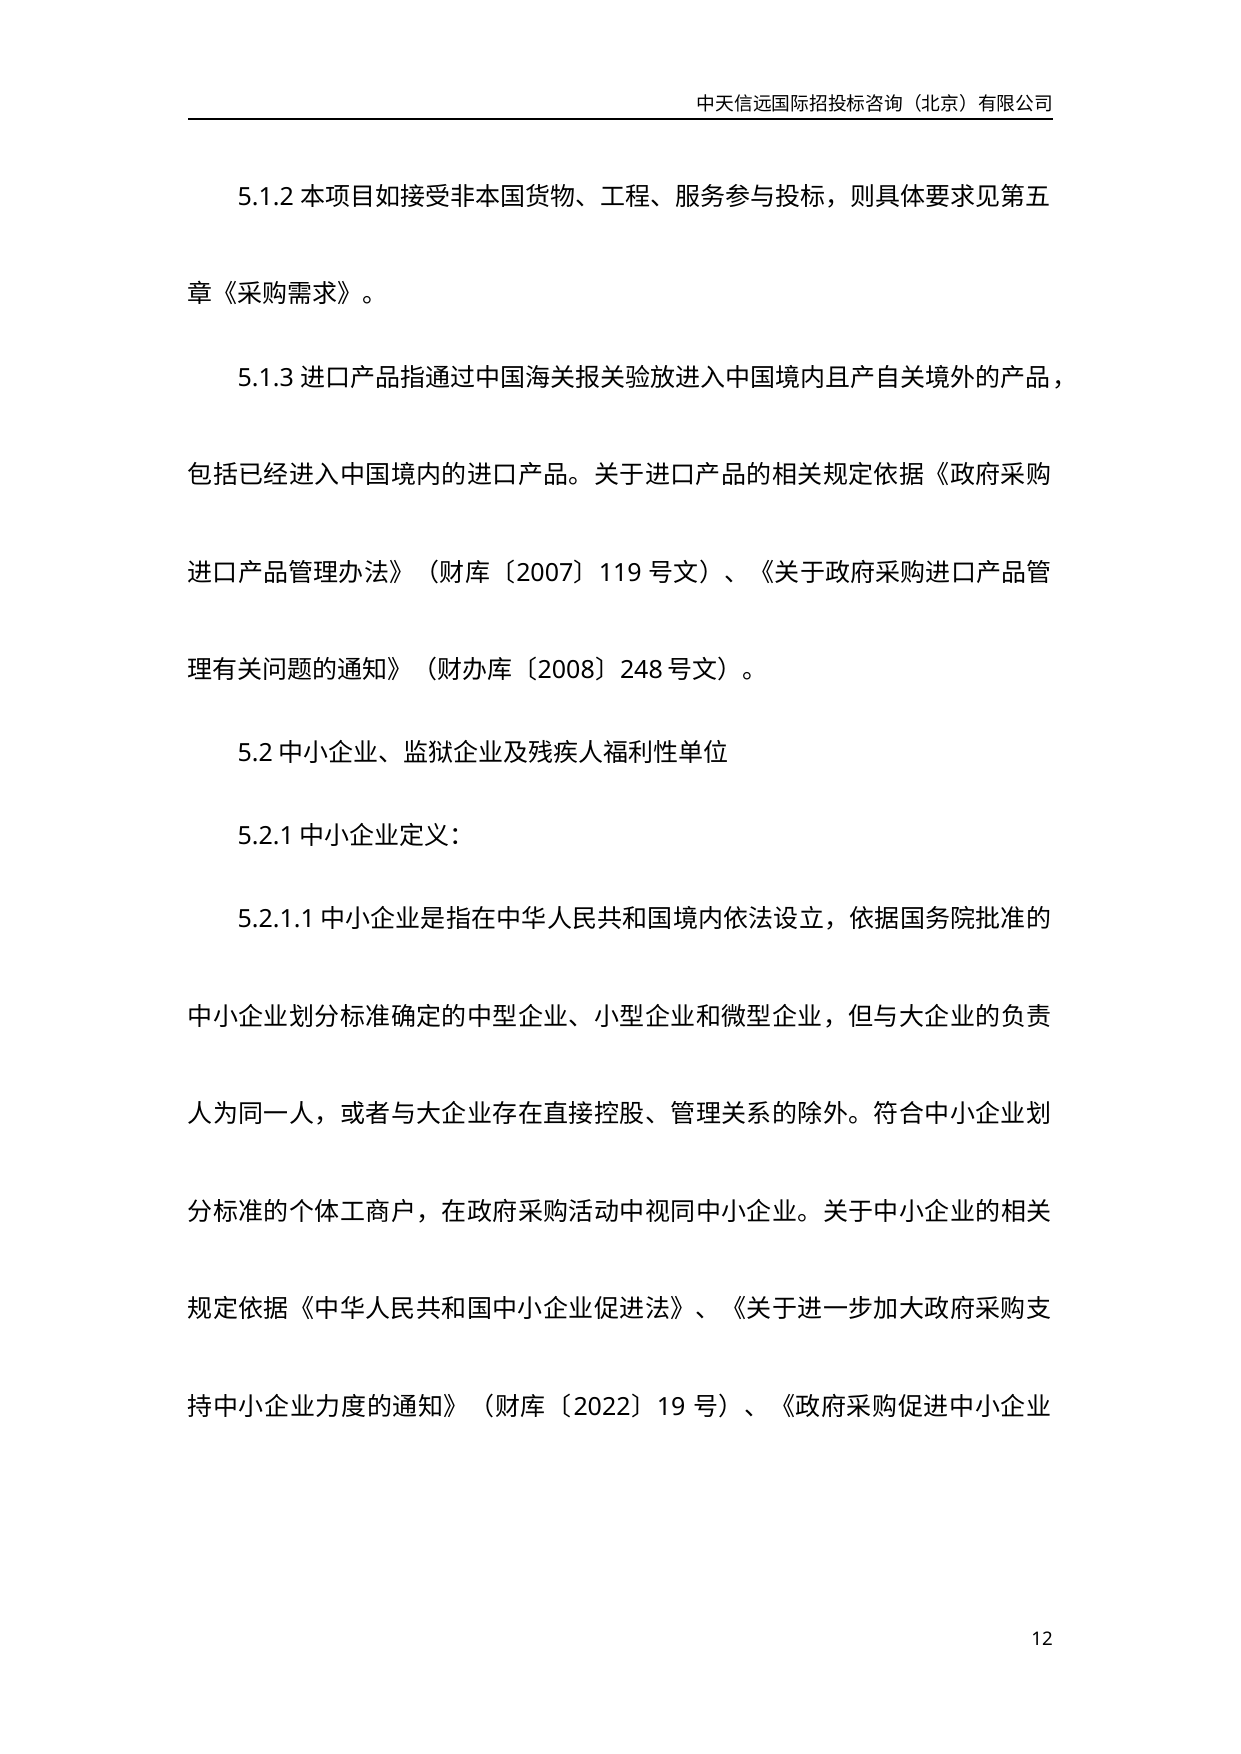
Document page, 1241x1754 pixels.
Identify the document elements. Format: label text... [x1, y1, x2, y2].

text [187, 884, 1053, 1437]
text 5.1.2 本项目如接受非本国货物、工程、服务参与投标，则具体要求见第五章《采购需求》。 [187, 162, 1053, 324]
text 5.2中小企业、监狱企业及残疾人福利性单位 [187, 718, 1053, 783]
text 5.1.3 进口产品指通过中国海关报关验放进入中国境内且产自关境外的产品，包括已经进入中国境内的进口产品。关于进口产品的相关规定依据《政府采购进口产品管理办法》（财库〔2007〕119 号文）、《关于政府采购进口产品管理有关问题的通知》（财办库〔2008〕248号文）。 [187, 343, 1053, 700]
text 5.2.1中小企业定义： [187, 801, 1053, 866]
